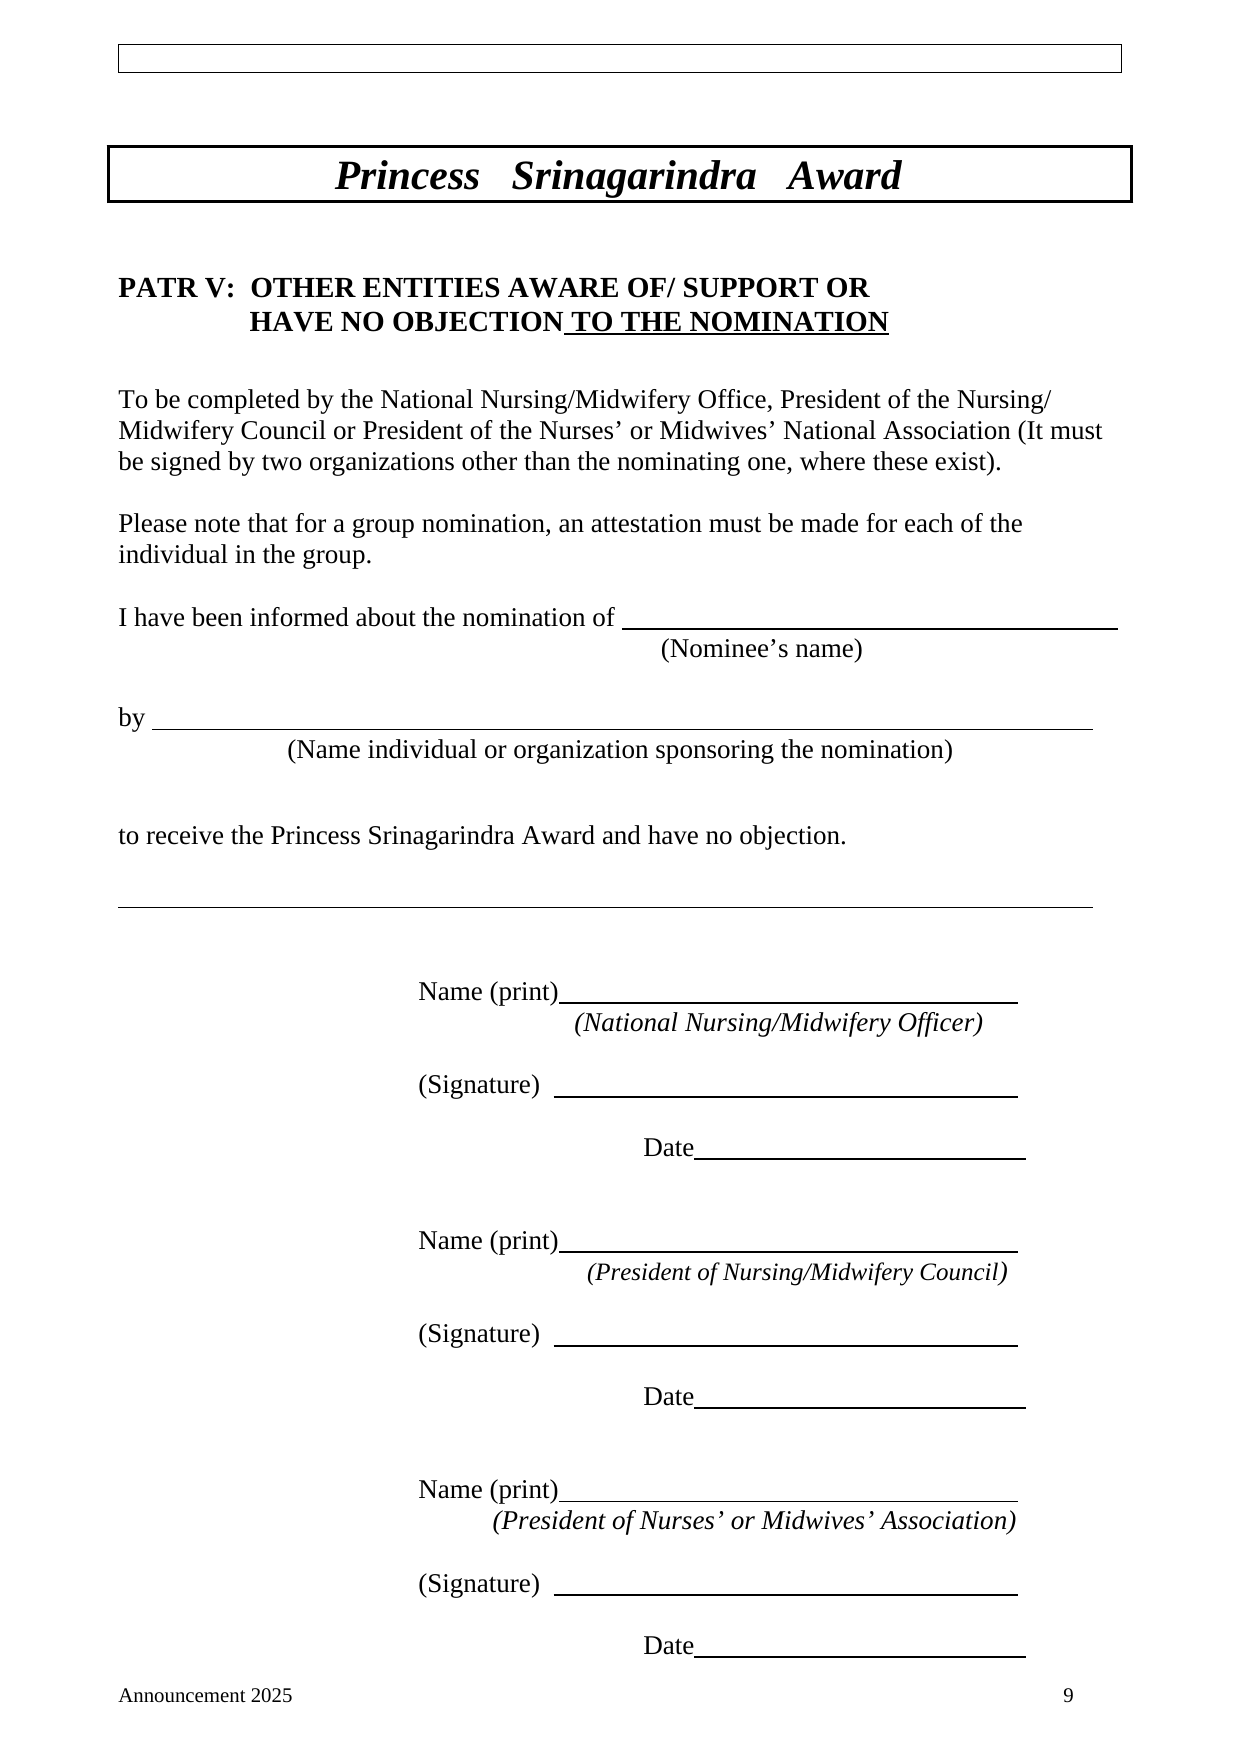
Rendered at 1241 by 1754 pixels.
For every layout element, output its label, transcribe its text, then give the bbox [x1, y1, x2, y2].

text by [118, 702, 1122, 733]
text (Nominee’s name) [118, 632, 1122, 663]
text Date [643, 1629, 1122, 1660]
text (National Nursing/Midwifery Officer) [418, 1006, 1122, 1037]
text V: OTHER ENTITIES AWARE OF/ SUPPORT OR [118, 270, 1122, 304]
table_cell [119, 45, 1121, 72]
text Princess Srinagarindra Award [110, 148, 1130, 200]
text (Name individual or organization sponsoring the nomination) [118, 733, 1122, 764]
text (Signature) [418, 1068, 1122, 1099]
text HAVE NO OBJECTION TO THE NOMINATION [118, 304, 1122, 337]
text To be completed by the National Nursing/Midwifery Office, President of the Nursing/ Midwifery Council or President of the Nurses’ or Midwives’ National Association (It must be signed by two organizations other than the nominating one, where these exist). [118, 383, 1122, 476]
text (President of Nurses’ or Midwives’ Association) [118, 1504, 1122, 1536]
text Please note that for a group nomination, an attestation must be made for each of the individual in the group. [118, 507, 1122, 570]
text I have been informed about the nomination of [118, 601, 1122, 632]
text (President of Nursing/Midwifery Council) [118, 1255, 1122, 1286]
text (Signature) [418, 1567, 1122, 1598]
text Date [643, 1380, 1122, 1411]
text Name (print) [343, 1224, 1122, 1255]
text to receive the Princess Srinagarindra Award and have no objection. [118, 819, 1122, 850]
text Date [643, 1131, 1122, 1162]
text (Signature) [418, 1317, 1122, 1349]
text Name (print) [343, 1473, 1122, 1504]
text Name (print) [343, 975, 1122, 1006]
